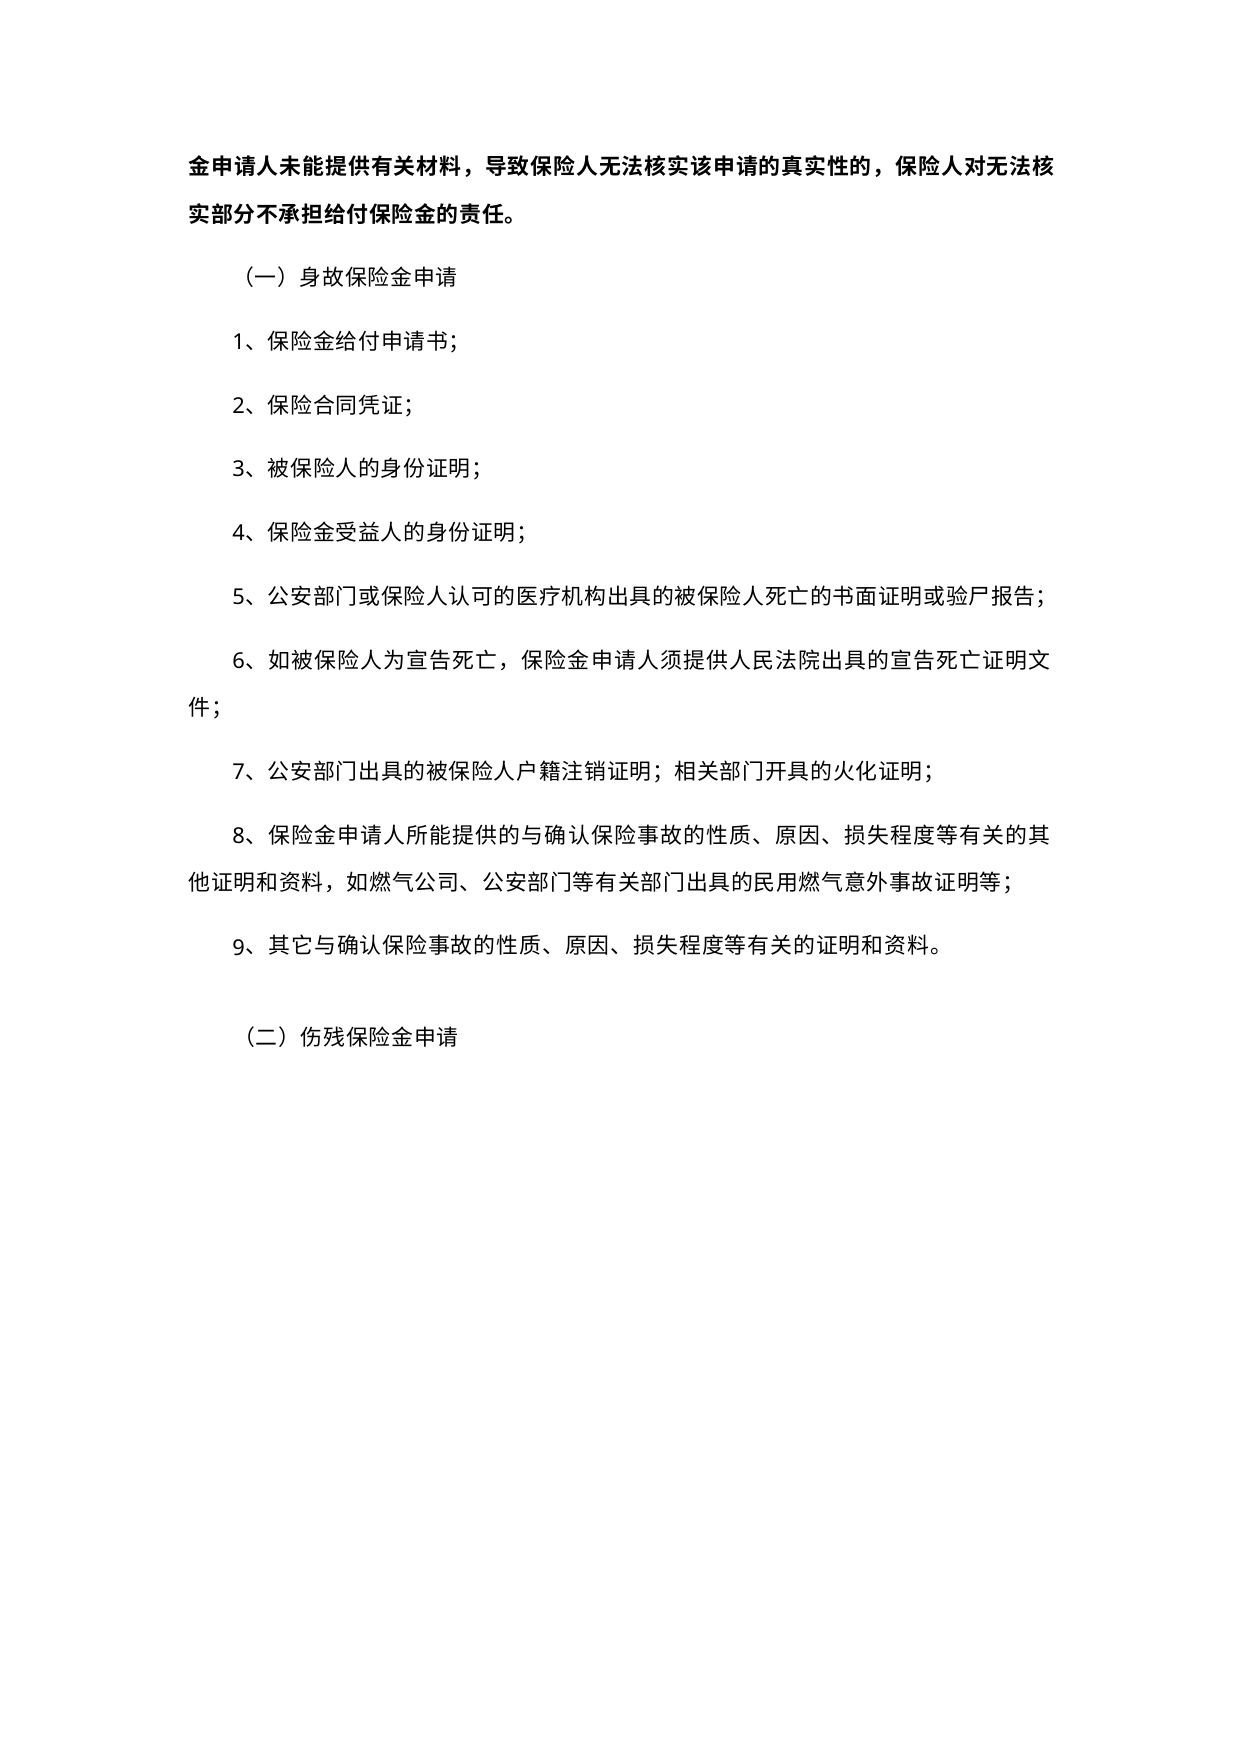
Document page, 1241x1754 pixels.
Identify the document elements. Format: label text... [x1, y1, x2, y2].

text 2、保险合同凭证； [188, 388, 1053, 419]
text 9、其它与确认保险事故的性质、原因、损失程度等有关的证明和资料。 [232, 928, 1061, 981]
text 4、保险金受益人的身份证明； [188, 515, 1053, 547]
text 1、保险金给付申请书； [188, 324, 1053, 356]
text 7、公安部门出具的被保险人户籍注销证明；相关部门开具的火化证明； [188, 754, 1053, 786]
text 8、保险金申请人所能提供的与确认保险事故的性质、原因、损失程度等有关的其他证明和资料，如燃气公司、公安部门等有关部门出具的民用燃气意外事故证明等； [188, 818, 1053, 897]
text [188, 149, 1057, 228]
text 3、被保险人的身份证明； [188, 451, 1053, 483]
text （二）伤残保险金申请 [233, 1020, 1061, 1052]
text 6、如被保险人为宣告死亡，保险金申请人须提供人民法院出具的宣告死亡证明文件； [188, 643, 1053, 722]
text （一）身故保险金申请 [188, 260, 1053, 292]
text 5、公安部门或保险人认可的医疗机构出具的被保险人死亡的书面证明或验尸报告； [188, 579, 1053, 611]
